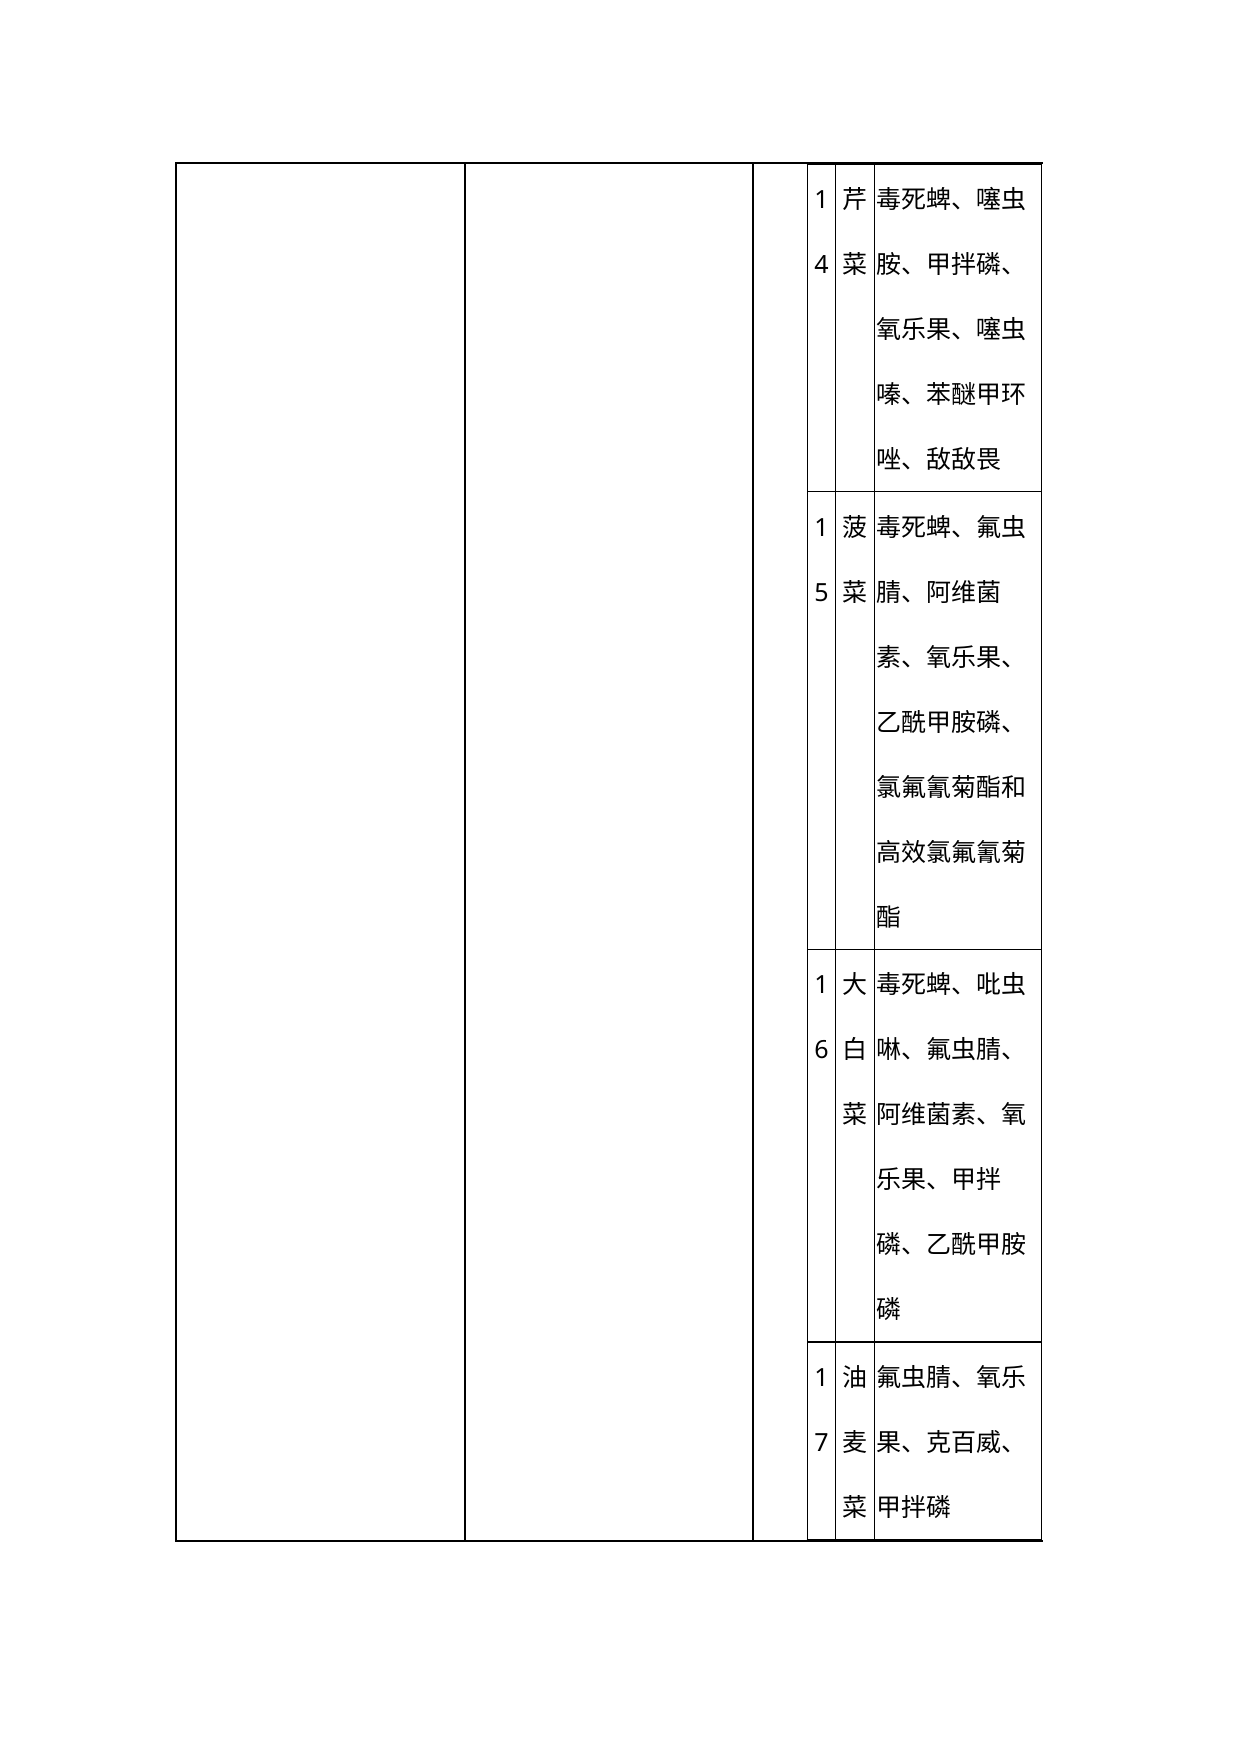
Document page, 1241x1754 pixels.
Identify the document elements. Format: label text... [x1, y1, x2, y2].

table_cell 2025年食品专项整治抽检计划表 （主要用于学校及托管食堂、职工灶、需要加大抽查频次的食品经营单位等） [875, 950, 1041, 1341]
table_cell 2025年食品专项整治抽检计划表 （主要用于学校及托管食堂、职工灶、需要加大抽查频次的食品经营单位等） [808, 950, 835, 1341]
table_cell 1 [177, 164, 464, 1540]
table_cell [754, 164, 807, 1540]
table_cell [808, 165, 835, 491]
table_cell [836, 1343, 874, 1539]
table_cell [875, 165, 1041, 491]
table_cell 2025年食品专项整治抽检计划表 （主要用于学校及托管食堂、职工灶、需要加大抽查频次的食品经营单位等） [875, 492, 1041, 949]
table_cell 2025年食品专项整治抽检计划表 （主要用于学校及托管食堂、职工灶、需要加大抽查频次的食品经营单位等） [808, 492, 835, 949]
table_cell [836, 165, 874, 491]
table_cell 2025年食品专项整治抽检计划表 （主要用于学校及托管食堂、职工灶、需要加大抽查频次的食品经营单位等） [836, 950, 874, 1341]
table_cell [466, 164, 752, 1540]
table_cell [875, 1343, 1041, 1539]
table_cell 2025年食品专项整治抽检计划表 （主要用于学校及托管食堂、职工灶、需要加大抽查频次的食品经营单位等） [836, 492, 874, 949]
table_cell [808, 1343, 835, 1539]
